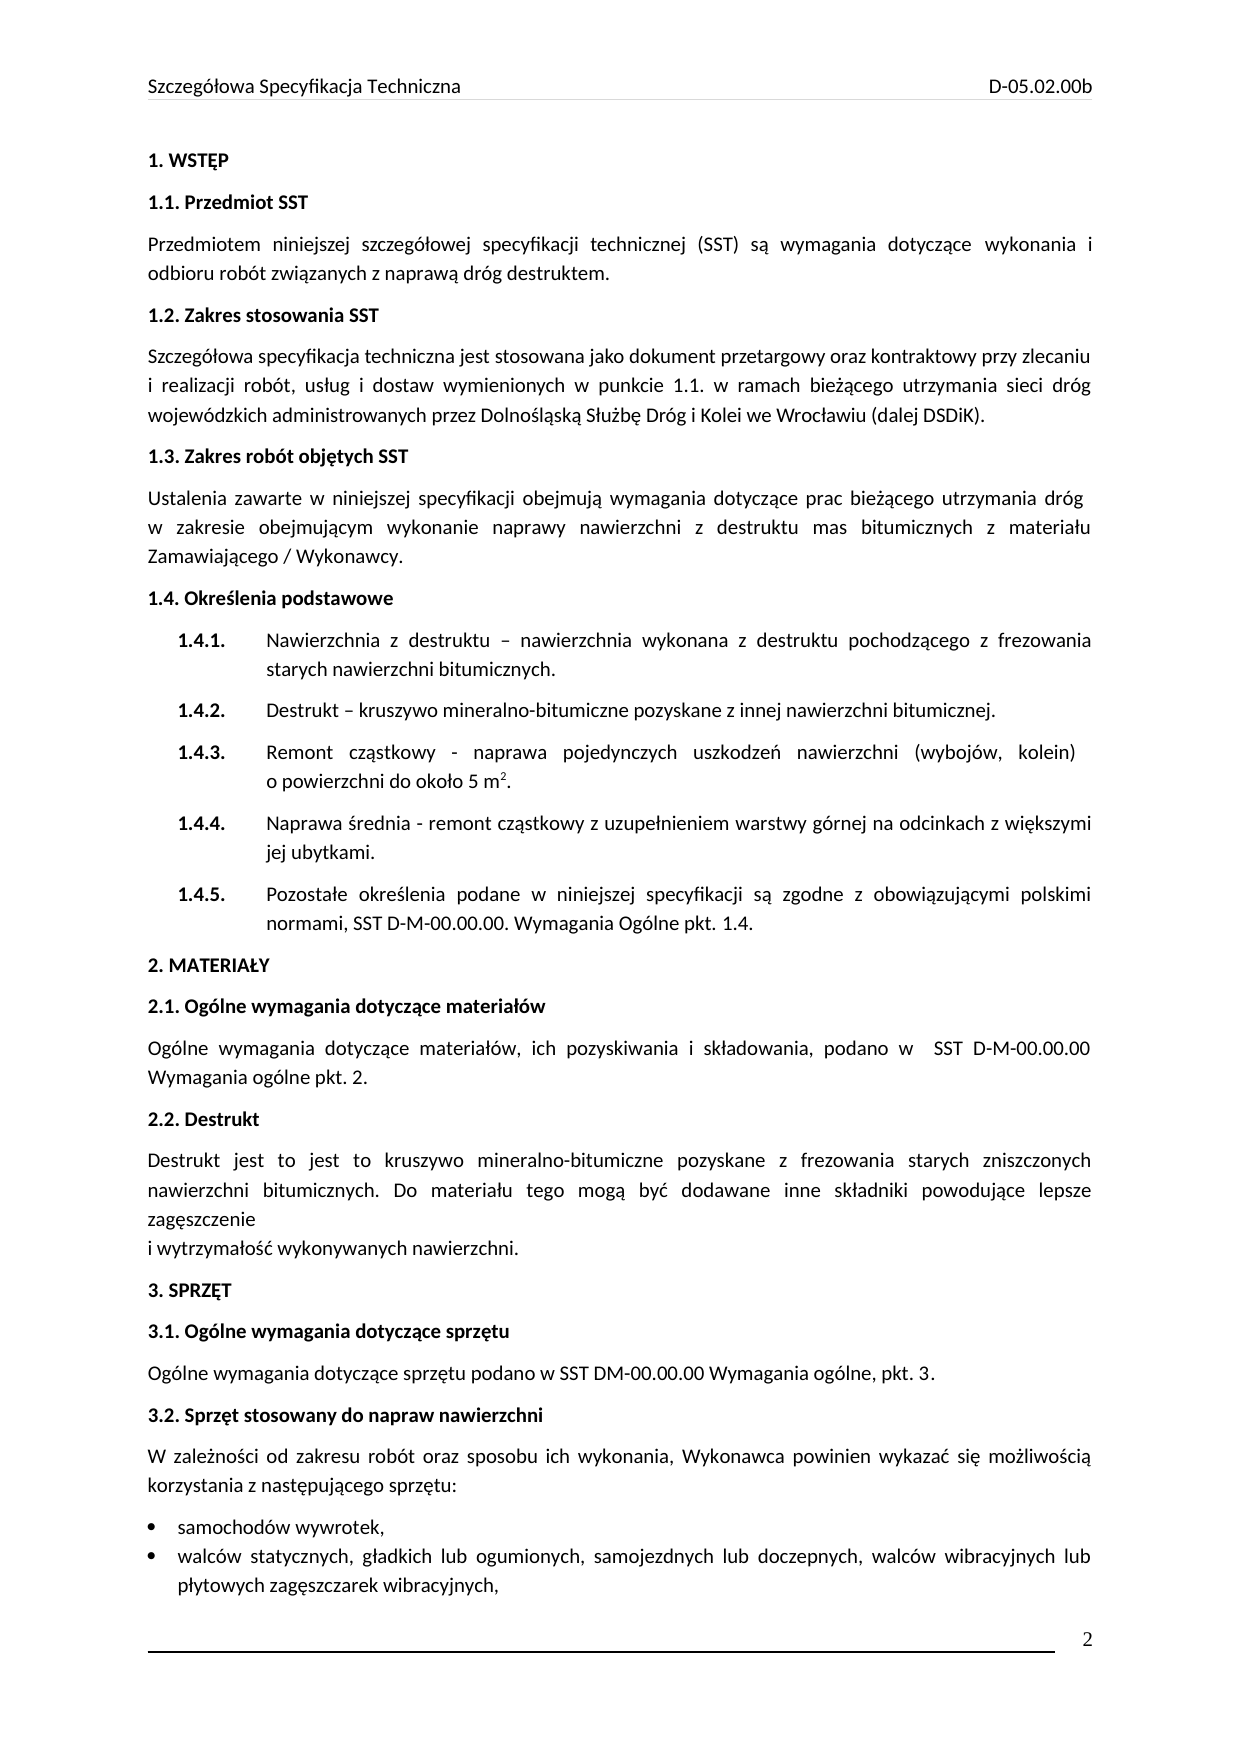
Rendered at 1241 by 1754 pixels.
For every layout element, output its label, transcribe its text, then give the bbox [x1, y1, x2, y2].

list Pozostałe określenia podane w niniejszej specyfikacji są zgodne z obowiązującymi polskimi normami, SST D-M-00.00.00. Wymagania Ogólne pkt. 1.4. [177, 881, 1092, 936]
text 1.2. Zakres stosowania SST [148, 302, 1092, 327]
list walców statycznych, gładkich lub ogumionych, samojezdnych lub doczepnych, walców wibracyjnych lub płytowych zagęszczarek wibracyjnych, [148, 1543, 1092, 1598]
text 1.4. Określenia podstawowe [147, 585, 1092, 611]
text 2.1. Ogólne wymagania dotyczące materiałów [148, 993, 1092, 1019]
text 3.1. Ogólne wymagania dotyczące sprzętu [148, 1318, 1092, 1344]
list samochodów wywrotek, [148, 1514, 1092, 1540]
text Szczegółowa specyfikacja techniczna jest stosowana jako dokument przetargowy oraz kontraktowy przy zlecaniu i realizacji robót, usług i dostaw wymienionych w punkcie 1.1. w ramach bieżącego utrzymania sieci dróg wojewódzkich administrowanych przez Dolnośląską Służbę Dróg i Kolei we Wrocławiu (dalej DSDiK). [148, 343, 1092, 427]
list Ogólne wymagania dotyczące sprzętu podano w SST DM-00.00.00 Wymagania ogólne, pkt. 3. [148, 1360, 1107, 1386]
list Naprawa średnia - remont cząstkowy z uzupełnieniem warstwy górnej na odcinkach z większymi jej ubytkami. [177, 810, 1092, 865]
text 1. WSTĘP [148, 148, 1092, 173]
list Nawierzchnia z destruktu – nawierzchnia wykonana z destruktu pochodzącego z frezowania starych nawierzchni bitumicznych. [177, 627, 1092, 681]
text 2. MATERIAŁY [148, 952, 1092, 977]
text W zależności od zakresu robót oraz sposobu ich wykonania, Wykonawca powinien wykazać się możliwością korzystania z następującego sprzętu: [147, 1443, 1092, 1498]
text Destrukt jest to jest to kruszywo mineralno-bitumiczne pozyskane z frezowania starych zniszczonych nawierzchni bitumicznych. Do materiału tego mogą być dodawane inne składniki powodujące lepsze zagęszczenie i wytrzymałość wykonywanych nawierzchni. [147, 1148, 1092, 1261]
text 1.1. Przedmiot SST [148, 189, 1092, 215]
text Ogólne wymagania dotyczące materiałów, ich pozyskiwania i składowania, podano w SST D-M-00.00.00 Wymagania ogólne pkt. 2. [148, 1035, 1092, 1090]
text Ustalenia zawarte w niniejszej specyfikacji obejmują wymagania dotyczące prac bieżącego utrzymania dróg w zakresie obejmującym wykonanie naprawy nawierzchni z destruktu mas bitumicznych z materiału Zamawiającego / Wykonawcy. [148, 485, 1092, 569]
text 3.2. Sprzęt stosowany do napraw nawierzchni [148, 1402, 1092, 1427]
text 1.3. Zakres robót objętych SST [148, 443, 1092, 469]
text 2.2. Destrukt [148, 1106, 1092, 1131]
text Przedmiotem niniejszej szczegółowej specyfikacji technicznej (SST) są wymagania dotyczące wykonania i odbioru robót związanych z naprawą dróg destruktem. [148, 231, 1092, 286]
list Remont cząstkowy - naprawa pojedynczych uszkodzeń nawierzchni (wybojów, kolein) o powierzchni do około 5 m2. [177, 739, 1092, 794]
list Destrukt – kruszywo mineralno-bitumiczne pozyskane z innej nawierzchni bitumicznej. [177, 698, 1092, 723]
text 3. SPRZĘT [148, 1277, 1092, 1302]
